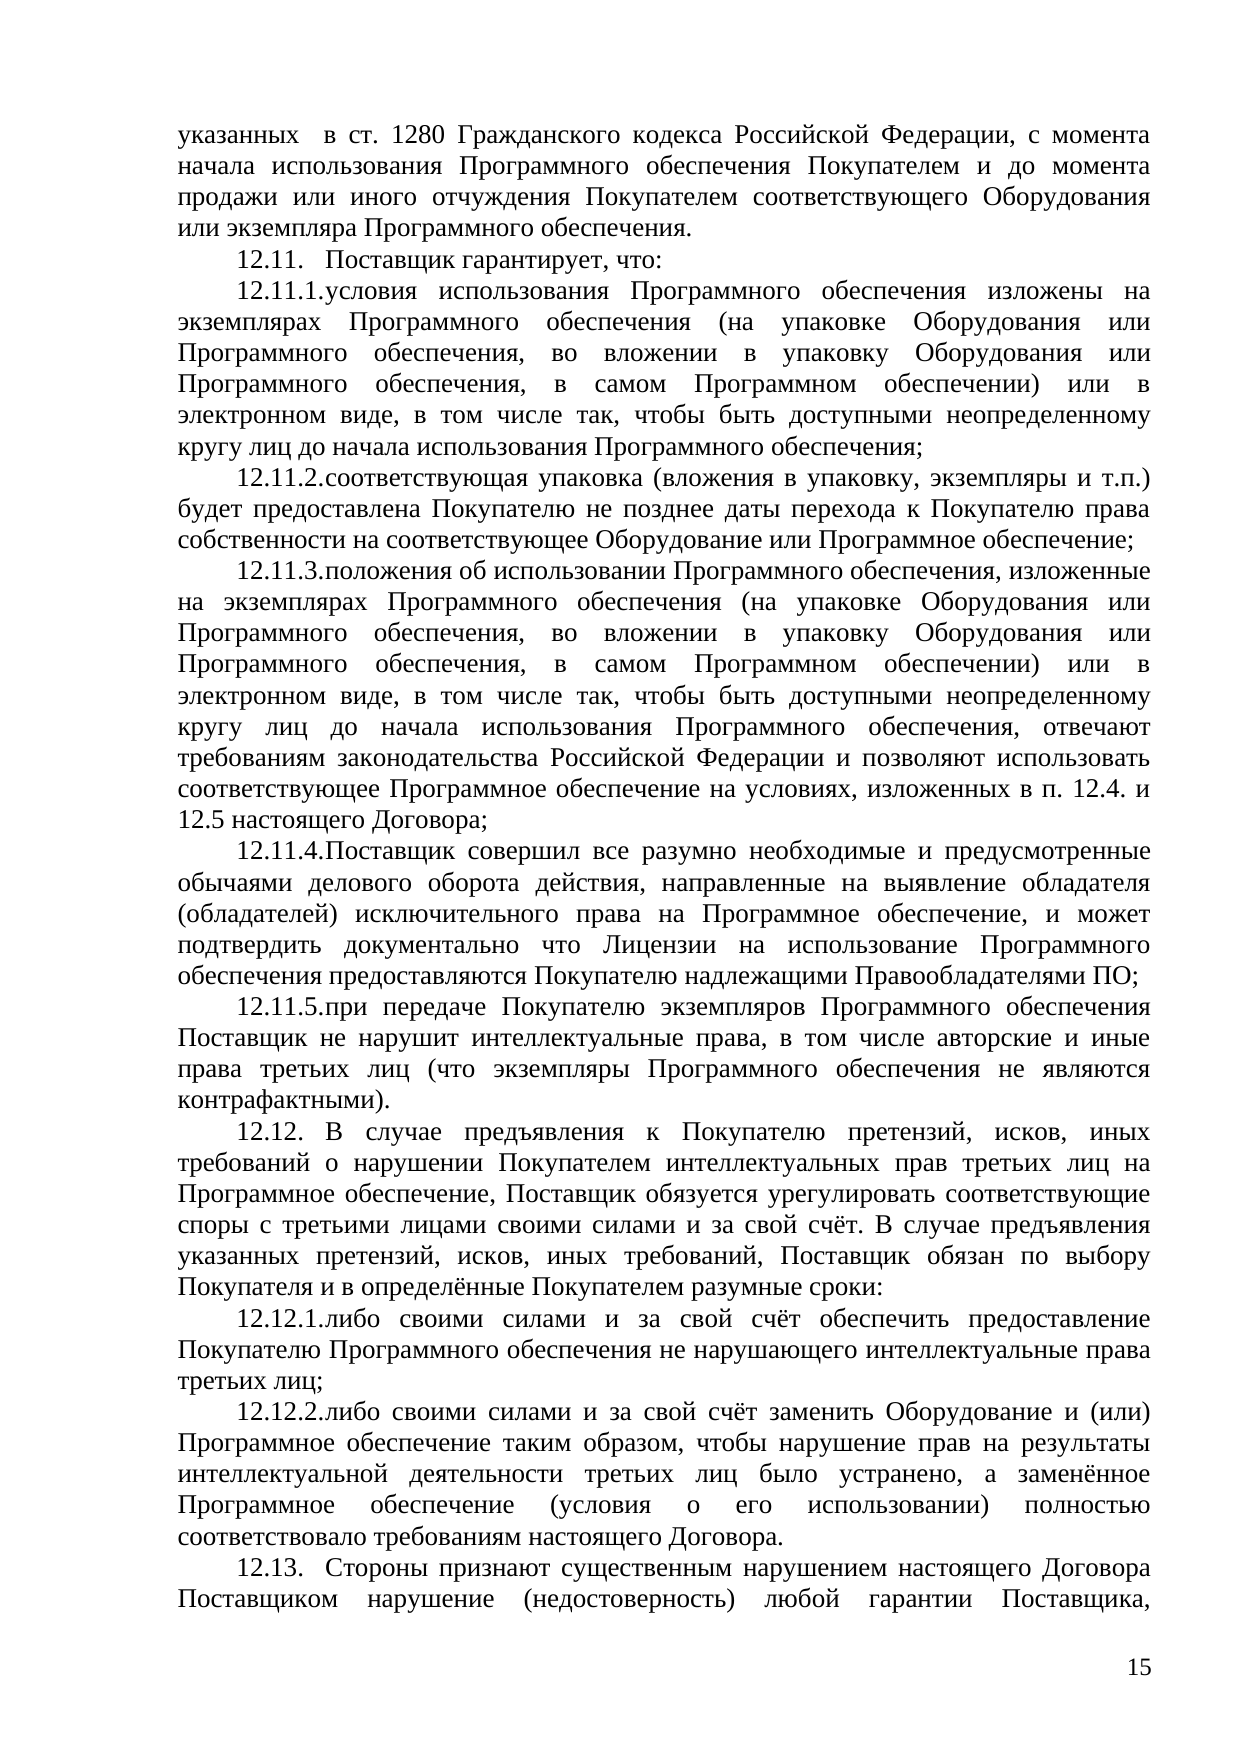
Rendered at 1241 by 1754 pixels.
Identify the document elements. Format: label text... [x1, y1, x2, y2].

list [177, 1551, 1152, 1613]
list соответствующая упаковка (вложения в упаковку, экземпляры и т.п.) будет предоставлена Покупателю не позднее даты перехода к Покупателю права собственности на соответствующее Оборудование или Программное обеспечение; [177, 461, 1152, 554]
list при передаче Покупателю экземпляров Программного обеспечения Поставщик не нарушит интеллектуальные права, в том числе авторские и иные права третьих лиц (что экземпляры Программного обеспечения не являются контрафактными). [177, 990, 1152, 1115]
list либо своими силами и за свой счёт обеспечить предоставление Покупателю Программного обеспечения не нарушающего интеллектуальные права третьих лиц; [177, 1302, 1152, 1395]
list Поставщик совершил все разумно необходимые и предусмотренные обычаями делового оборота действия, направленные на выявление обладателя (обладателей) исключительного права на Программное обеспечение, и может подтвердить документально что Лицензии на использование Программного обеспечения предоставляются Покупателю надлежащими Правообладателями ПО; [177, 834, 1152, 990]
list В случае предъявления к Покупателю претензий, исков, иных требований о нарушении Покупателем интеллектуальных прав третьих лиц на Программное обеспечение, Поставщик обязуется урегулировать соответствующие споры с третьими лицами своими силами и за свой счёт. В случае предъявления указанных претензий, исков, иных требований, Поставщик обязан по выбору Покупателя и в определённые Покупателем разумные сроки: [177, 1115, 1152, 1302]
list Поставщик гарантирует, что: [177, 243, 1152, 274]
list положения об использовании Программного обеспечения, изложенные на экземплярах Программного обеспечения (на упаковке Оборудования или Программного обеспечения, во вложении в упаковку Оборудования или Программного обеспечения, в самом Программном обеспечении) или в электронном виде, в том числе так, чтобы быть доступными неопределенному кругу лиц до начала использования Программного обеспечения, отвечают требованиям законодательства Российской Федерации и позволяют использовать соответствующее Программное обеспечение на условиях, изложенных в п. 12.4. и 12.5 настоящего Договора; [177, 554, 1152, 834]
list условия использования Программного обеспечения изложены на экземплярах Программного обеспечения (на упаковке Оборудования или Программного обеспечения, во вложении в упаковку Оборудования или Программного обеспечения, в самом Программном обеспечении) или в электронном виде, в том числе так, чтобы быть доступными неопределенному кругу лиц до начала использования Программного обеспечения; [177, 274, 1152, 461]
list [177, 118, 1152, 243]
list либо своими силами и за свой счёт заменить Оборудование и (или) Программное обеспечение таким образом, чтобы нарушение прав на результаты интеллектуальной деятельности третьих лиц было устранено, а заменённое Программное обеспечение (условия о его использовании) полностью соответствовало требованиям настоящего Договора. [177, 1395, 1152, 1551]
